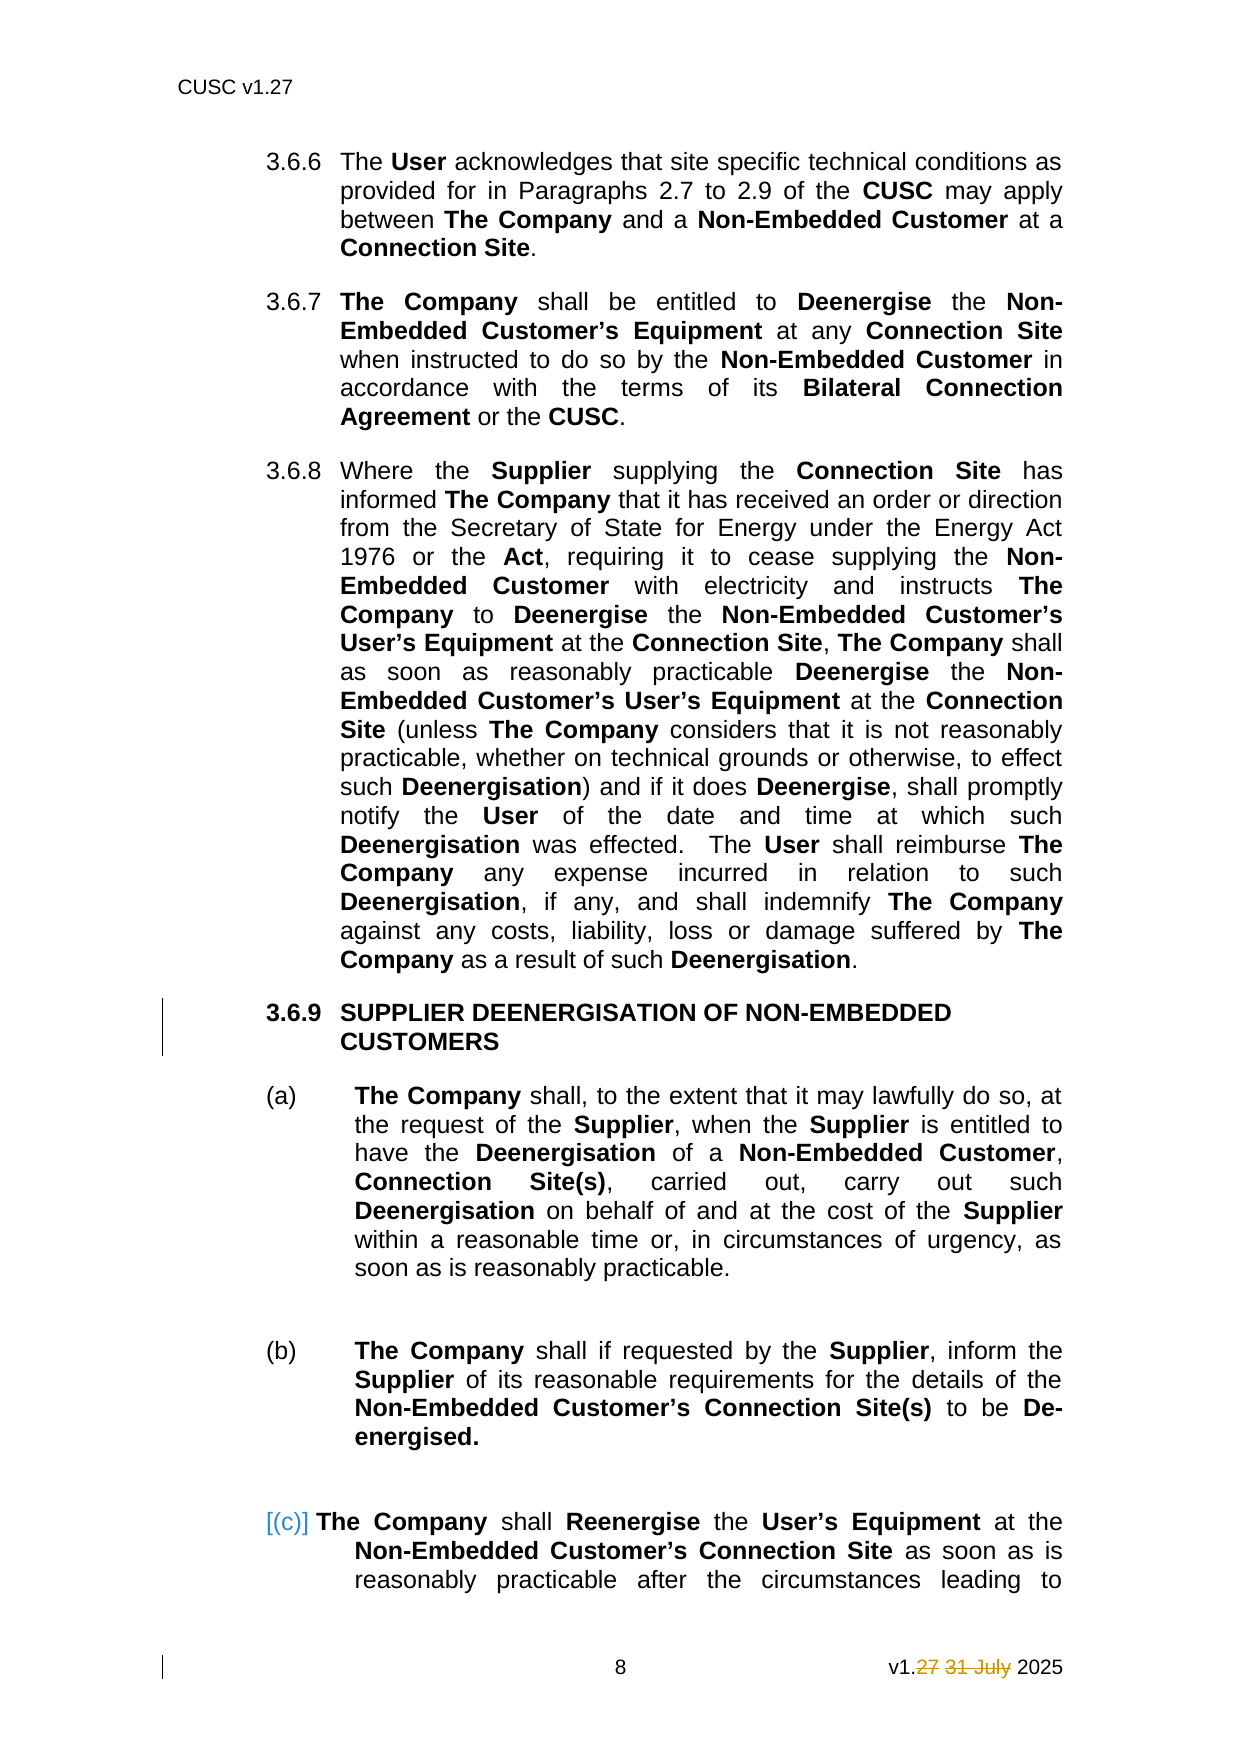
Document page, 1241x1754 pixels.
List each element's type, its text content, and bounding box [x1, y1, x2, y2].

subtitle The User acknowledges that site specific technical conditions as provided for in Paragraphs 2.7 to 2.9 of the CUSC may apply between The Company and a Non-Embedded Customer at a Connection Site. [266, 147, 1063, 262]
subtitle The Company shall, to the extent that it may lawfully do so, at the request of the Supplier, when the Supplier is entitled to have the Deenergisation of a Non-Embedded Customer, Connection Site(s), carried out, carry out such Deenergisation on behalf of and at the cost of the Supplier within a reasonable time or, in circumstances of urgency, as soon as is reasonably practicable. [266, 1081, 1063, 1282]
subtitle 3.6.9 SUPPLIER DEENERGISATION OF NON-EMBEDDED CUSTOMERS [266, 998, 1063, 1056]
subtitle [266, 1507, 1063, 1593]
subtitle The Company shall if requested by the Supplier, inform the Supplier of its reasonable requirements for the details of the Non-Embedded Customer’s Connection Site(s) to be De-energised. [266, 1336, 1063, 1451]
subtitle Where the Supplier supplying the Connection Site has informed The Company that it has received an order or direction from the Secretary of State for Energy under the Energy Act 1976 or the Act, requiring it to cease supplying the Non-Embedded Customer with electricity and instructs The Company to Deenergise the Non-Embedded Customer’s User’s Equipment at the Connection Site, The Company shall as soon as reasonably practicable Deenergise the Non-Embedded Customer’s User’s Equipment at the Connection Site (unless The Company considers that it is not reasonably practicable, whether on technical grounds or otherwise, to effect such Deenergisation) and if it does Deenergise, shall promptly notify the User of the date and time at which such Deenergisation was effected. The User shall reimburse The Company any expense incurred in relation to such Deenergisation, if any, and shall indemnify The Company against any costs, liability, loss or damage suffered by The Company as a result of such Deenergisation. [266, 456, 1063, 973]
subtitle The Company shall be entitled to Deenergise the Non-Embedded Customer’s Equipment at any Connection Site when instructed to do so by the Non-Embedded Customer in accordance with the terms of its Bilateral Connection Agreement or the CUSC. [266, 287, 1063, 431]
